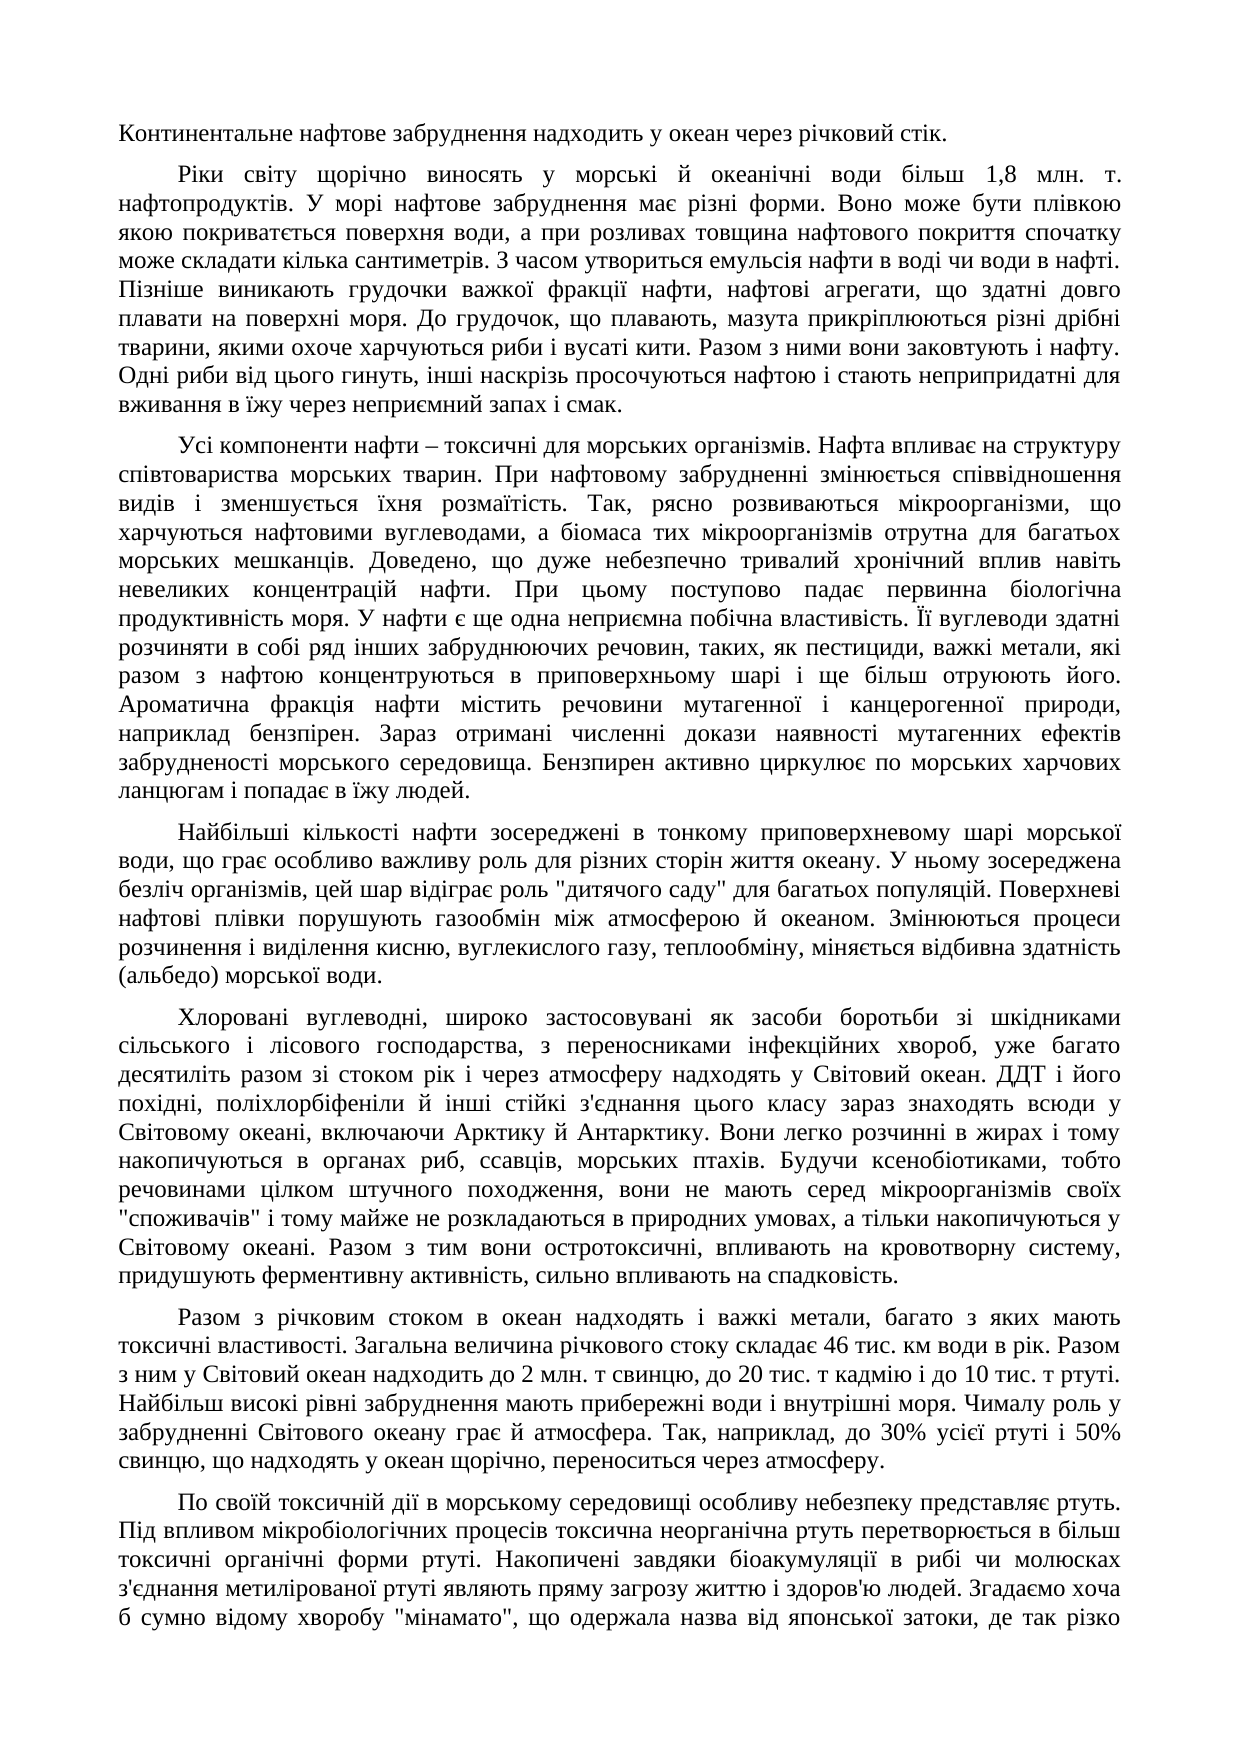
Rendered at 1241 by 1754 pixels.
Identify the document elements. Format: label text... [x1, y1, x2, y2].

text Разом з річковим стоком в океан надходять і важкі метали, багато з яких мають токсичні властивості. Загальна величина річкового стоку складає 46 тис. км води в рік. Разом з ним у Світовий океан надходить до 2 млн. т свинцю, до 20 тис. т кадмію і до 10 тис. т ртуті. Найбільш високі рівні забруднення мають прибережні води і внутрішні моря. Чималу роль у забрудненні Світового океану грає й атмосфера. Так, наприклад, до 30% усієї ртуті і 50% свинцю, що надходять у океан щорічно, переноситься через атмосферу. [118, 1302, 1122, 1474]
text Найбільші кількості нафти зосереджені в тонкому приповерхневому шарі морської води, що грає особливо важливу роль для різних сторін життя океану. У ньому зосереджена безліч організмів, цей шар відіграє роль "дитячого саду" для багатьох популяцій. Поверхневі нафтові плівки порушують газообмін між атмосферою й океаном. Змінюються процеси розчинення і виділення кисню, вуглекислого газу, теплообміну, міняється відбивна здатність (альбедо) морської води. [118, 817, 1122, 989]
text Усі компоненти нафти – токсичні для морських організмів. Нафта впливає на структуру співтовариства морських тварин. При нафтовому забрудненні змінюється співвідношення видів і зменшується їхня розмаїтість. Так, рясно розвиваються мікроорганізми, що харчуються нафтовими вуглеводами, а біомаса тих мікроорганізмів отрутна для багатьох морських мешканців. Доведено, що дуже небезпечно тривалий хронічний вплив навіть невеликих концентрацій нафти. При цьому поступово падає первинна біологічна продуктивність моря. У нафти є ще одна неприємна побічна властивість. Її вуглеводи здатні розчиняти в собі ряд інших забруднюючих речовин, таких, як пестициди, важкі метали, які разом з нафтою концентруються в приповерхньому шарі і ще більш отруюють його. Ароматична фракція нафти містить речовини мутагенної і канцерогенної природи, наприклад бензпірен. Зараз отримані численні докази наявності мутагенних ефектів забрудненості морського середовища. Бензпирен активно циркулює по морських харчових ланцюгам і попадає в їжу людей. [118, 431, 1122, 804]
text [118, 118, 1122, 147]
text Ріки світу щорічно виносять у морські й океанічні води більш 1,8 млн. т. нафтопродуктів. У морі нафтове забруднення має різні форми. Воно може бути плівкою якою покриватється поверхня води, а при розливах товщина нафтового покриття спочатку може складати кілька сантиметрів. З часом утвориться емульсія нафти в воді чи води в нафті. Пізніше виникають грудочки важкої фракції нафти, нафтові агрегати, що здатні довго плавати на поверхні моря. До грудочок, що плавають, мазута прикріплюються різні дрібні тварини, якими охоче харчуються риби і вусаті кити. Разом з ними вони заковтують і нафту. Одні риби від цього гинуть, інші наскрізь просочуються нафтою і стають неприпридатні для вживання в їжу через неприємний запах і смак. [118, 159, 1122, 418]
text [118, 1487, 1122, 1631]
text Хлоровані вуглеводні, широко застосовувані як засоби боротьби зі шкідниками сільського і лісового господарства, з переносниками інфекційних хвороб, уже багато десятиліть разом зі стоком рік і через атмосферу надходять у Світовий океан. ДДТ і його похідні, поліхлорбіфеніли й інші стійкі з'єднання цього класу зараз знаходять всюди у Світовому океані, включаючи Арктику й Антарктику. Вони легко розчинні в жирах і тому накопичуються в органах риб, ссавців, морських птахів. Будучи ксенобіотиками, тобто речовинами цілком штучного походження, вони не мають серед мікроорганізмів своїх "споживачів" і тому майже не розкладаються в природних умовах, а тільки накопичуються у Світовому океані. Разом з тим вони остротоксичні, впливають на кровотворну систему, придушують ферментивну активність, сильно впливають на спадковість. [118, 1002, 1122, 1289]
